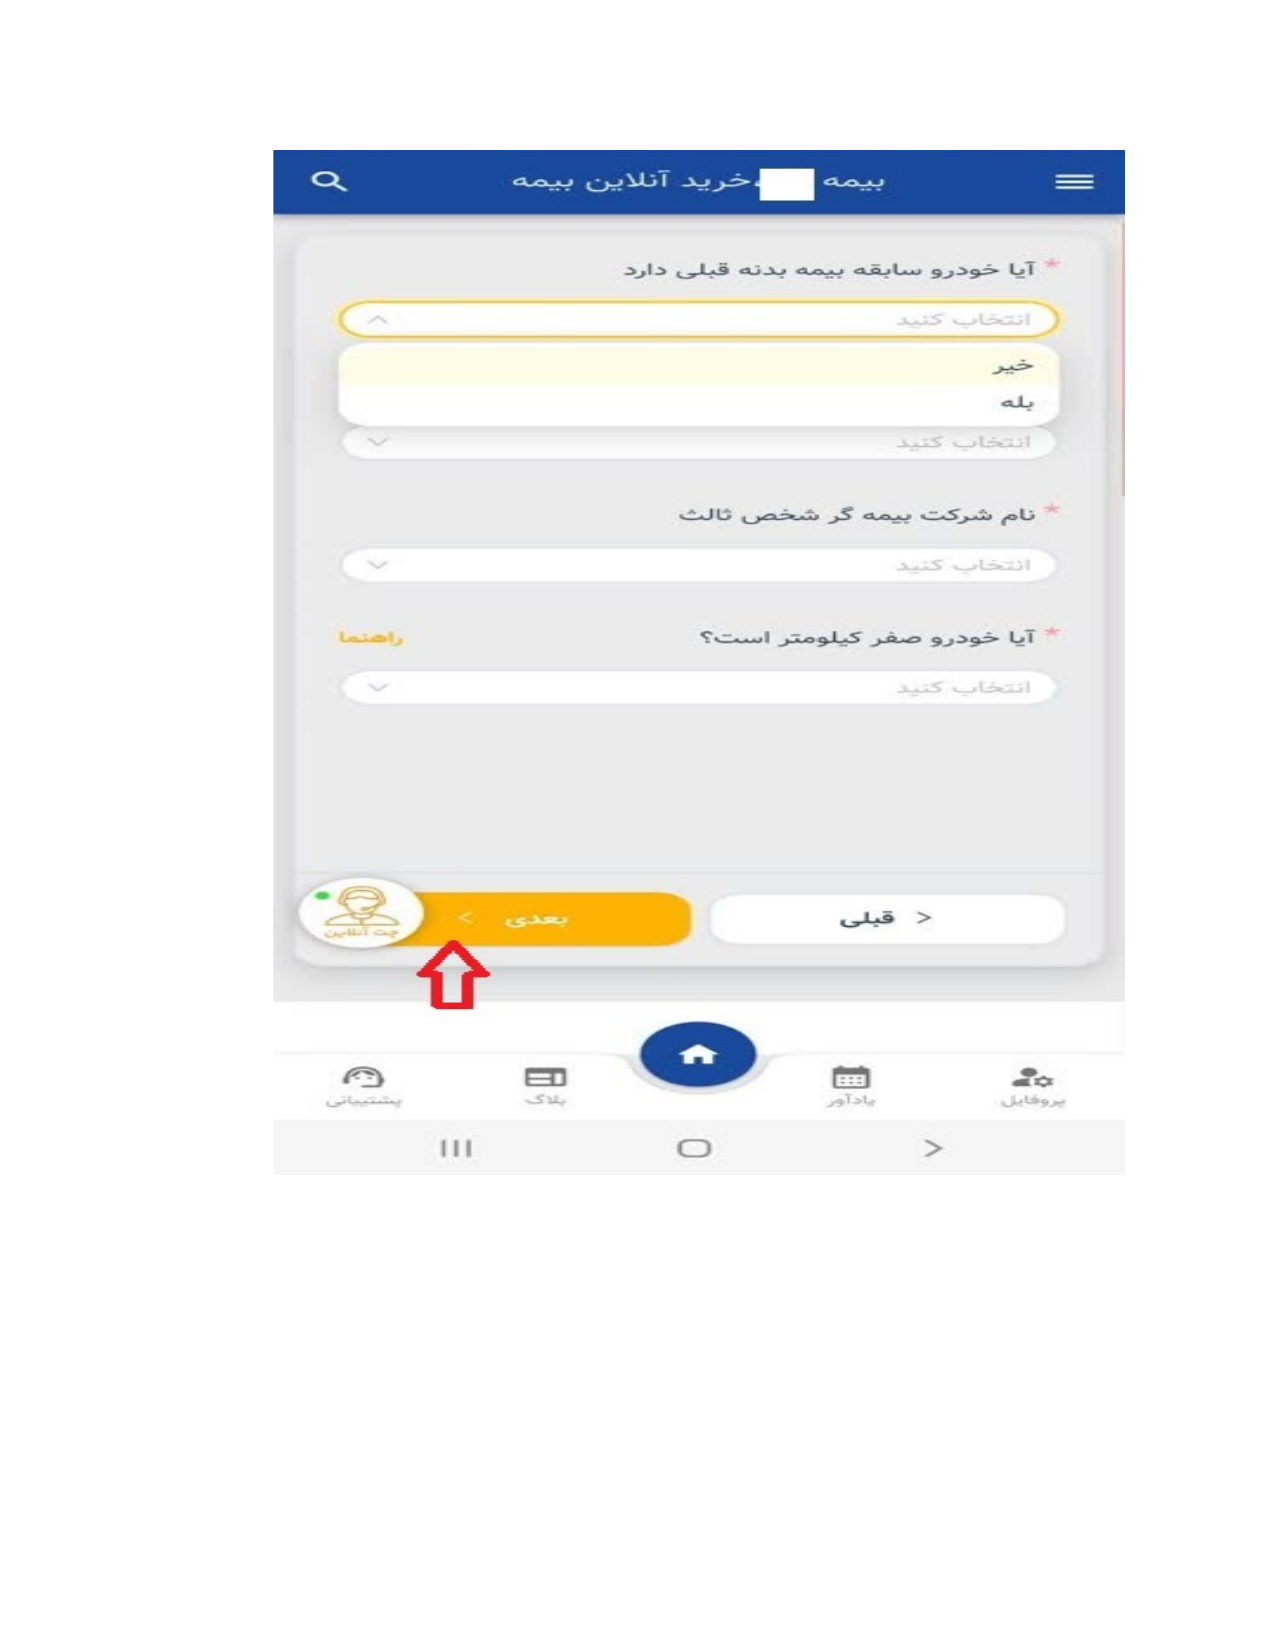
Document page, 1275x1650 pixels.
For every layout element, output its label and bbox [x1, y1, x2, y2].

picture [273, 150, 1125, 1175]
